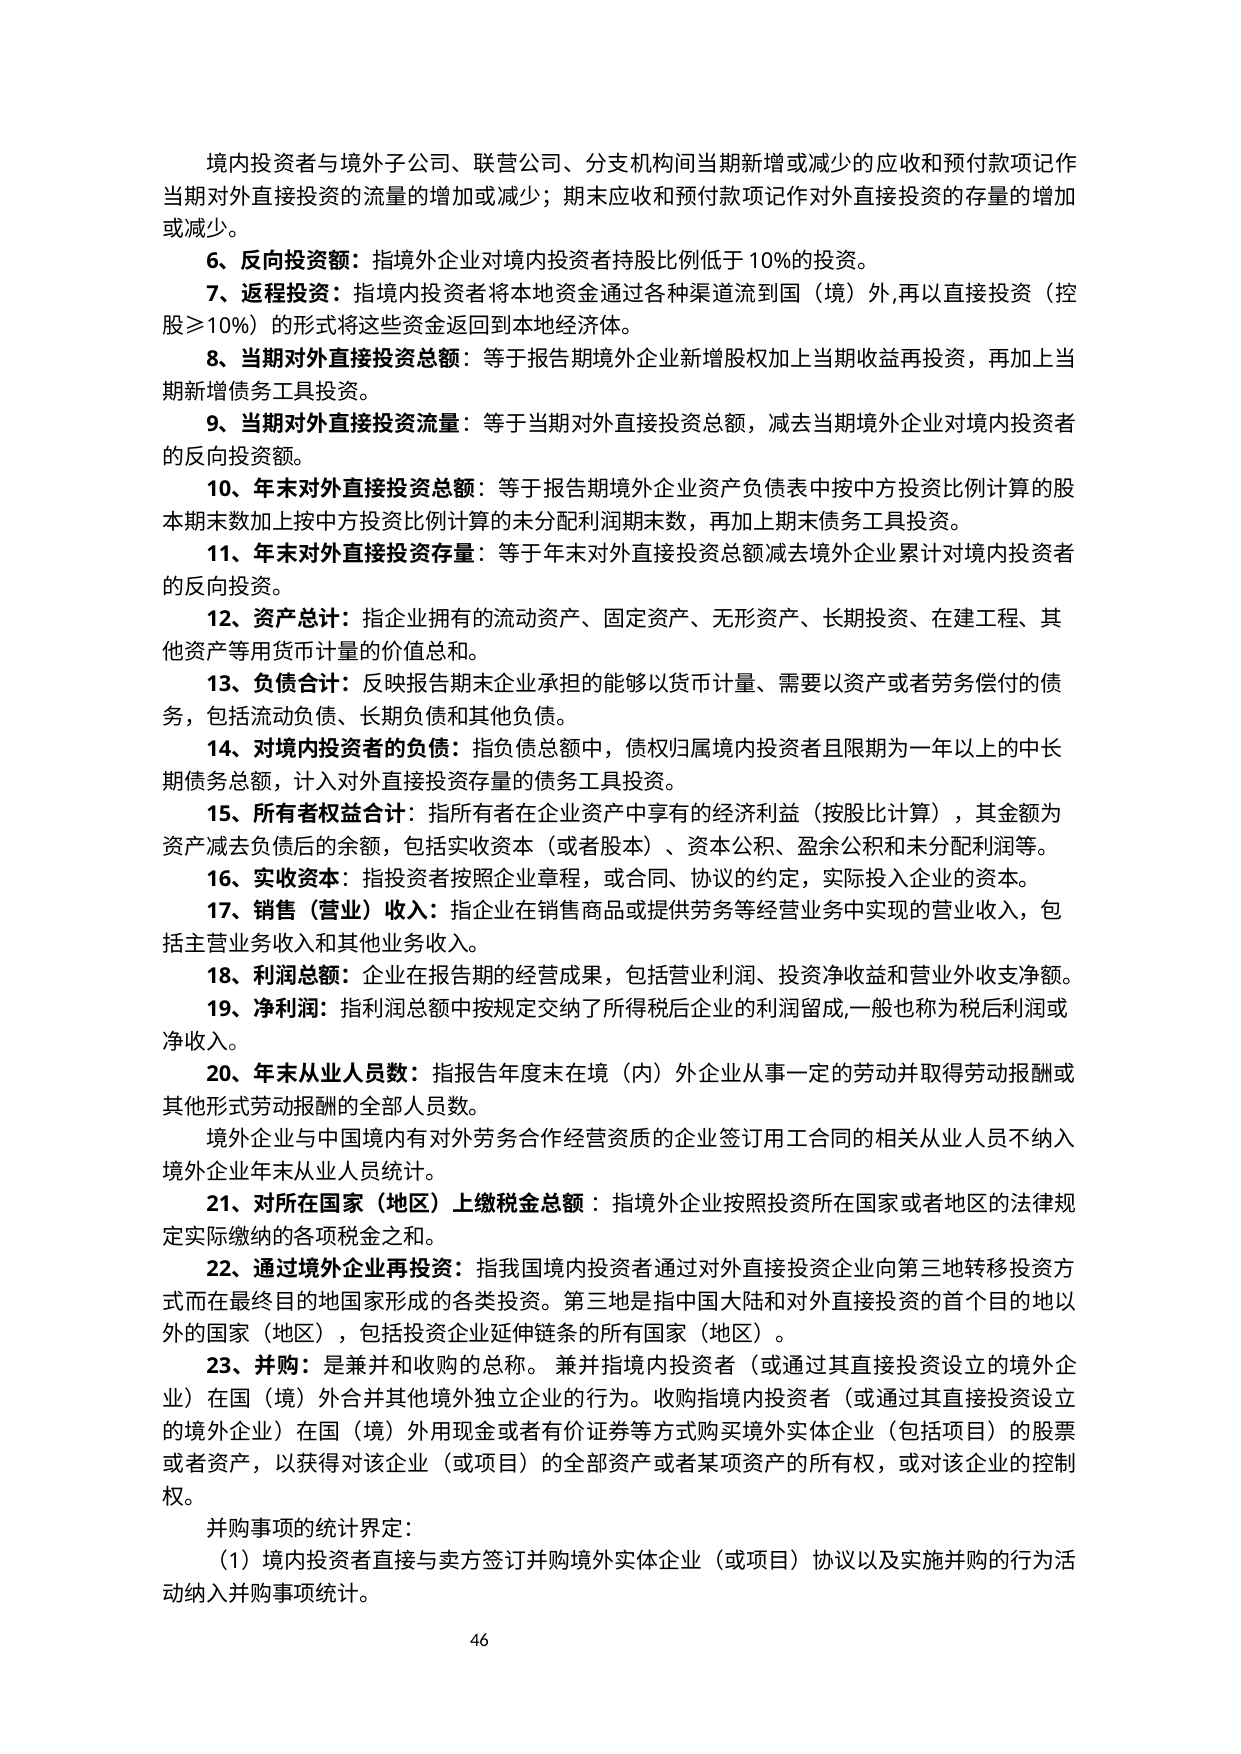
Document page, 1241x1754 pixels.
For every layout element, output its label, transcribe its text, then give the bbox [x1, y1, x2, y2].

text 14、对境内投资者的负债：指负债总额中，债权归属境内投资者且限期为一年以上的中长期债务总额，计入对外直接投资存量的债务工具投资。 [162, 731, 1077, 796]
text 8、当期对外直接投资总额：等于报告期境外企业新增股权加上当期收益再投资，再加上当期新增债务工具投资。 [162, 341, 1077, 406]
text 6、反向投资额：指境外企业对境内投资者持股比例低于10%的投资。 [162, 243, 1077, 276]
text 23、并购：是兼并和收购的总称。 兼并指境内投资者（或通过其直接投资设立的境外企业）在国（境）外合并其他境外独立企业的行为。收购指境内投资者（或通过其直接投资设立的境外企业）在国（境）外用现金或者有价证券等方式购买境外实体企业（包括项目）的股票或者资产，以获得对该企业（或项目）的全部资产或者某项资产的所有权，或对该企业的控制权。 [162, 1348, 1077, 1511]
text 16、实收资本：指投资者按照企业章程，或合同、协议的约定，实际投入企业的资本。 [162, 861, 1077, 893]
text 13、负债合计：反映报告期末企业承担的能够以货币计量、需要以资产或者劳务偿付的债务，包括流动负债、长期负债和其他负债。 [162, 666, 1077, 731]
text 7、返程投资：指境内投资者将本地资金通过各种渠道流到国（境）外,再以直接投资（控股≥10%）的形式将这些资金返回到本地经济体。 [162, 276, 1077, 341]
text 15、所有者权益合计：指所有者在企业资产中享有的经济利益（按股比计算），其金额为资产减去负债后的余额，包括实收资本（或者股本）、资本公积、盈余公积和未分配利润等。 [162, 796, 1077, 861]
text 12、资产总计：指企业拥有的流动资产、固定资产、无形资产、长期投资、在建工程、其他资产等用货币计量的价值总和。 [162, 601, 1077, 666]
text 10、年末对外直接投资总额：等于报告期境外企业资产负债表中按中方投资比例计算的股本期末数加上按中方投资比例计算的未分配利润期末数，再加上期末债务工具投资。 [162, 471, 1077, 536]
text 20、年末从业人员数：指报告年度末在境（内）外企业从事一定的劳动并取得劳动报酬或其他形式劳动报酬的全部人员数。 [162, 1056, 1077, 1121]
text 11、年末对外直接投资存量：等于年末对外直接投资总额减去境外企业累计对境内投资者的反向投资。 [162, 536, 1077, 601]
text 并购事项的统计界定： [162, 1511, 1077, 1543]
text 21、对所在国家（地区）上缴税金总额 ：指境外企业按照投资所在国家或者地区的法律规定实际缴纳的各项税金之和。 [162, 1186, 1077, 1251]
text 境内投资者与境外子公司、联营公司、分支机构间当期新增或减少的应收和预付款项记作当期对外直接投资的流量的增加或减少；期末应收和预付款项记作对外直接投资的存量的增加或减少。 [162, 146, 1077, 243]
text 境外企业与中国境内有对外劳务合作经营资质的企业签订用工合同的相关从业人员不纳入境外企业年末从业人员统计。 [162, 1121, 1077, 1186]
text 22、通过境外企业再投资：指我国境内投资者通过对外直接投资企业向第三地转移投资方式而在最终目的地国家形成的各类投资。第三地是指中国大陆和对外直接投资的首个目的地以外的国家（地区），包括投资企业延伸链条的所有国家（地区）。 [162, 1251, 1077, 1348]
text 17、销售（营业）收入：指企业在销售商品或提供劳务等经营业务中实现的营业收入，包括主营业务收入和其他业务收入。 [162, 893, 1077, 958]
text 9、当期对外直接投资流量：等于当期对外直接投资总额，减去当期境外企业对境内投资者的反向投资额。 [162, 406, 1077, 471]
text （1）境内投资者直接与卖方签订并购境外实体企业（或项目）协议以及实施并购的行为活动纳入并购事项统计。 [162, 1543, 1077, 1608]
text 19、净利润：指利润总额中按规定交纳了所得税后企业的利润留成,一般也称为税后利润或净收入。 [162, 991, 1077, 1056]
text 18、利润总额：企业在报告期的经营成果，包括营业利润、投资净收益和营业外收支净额。 [162, 958, 1077, 991]
